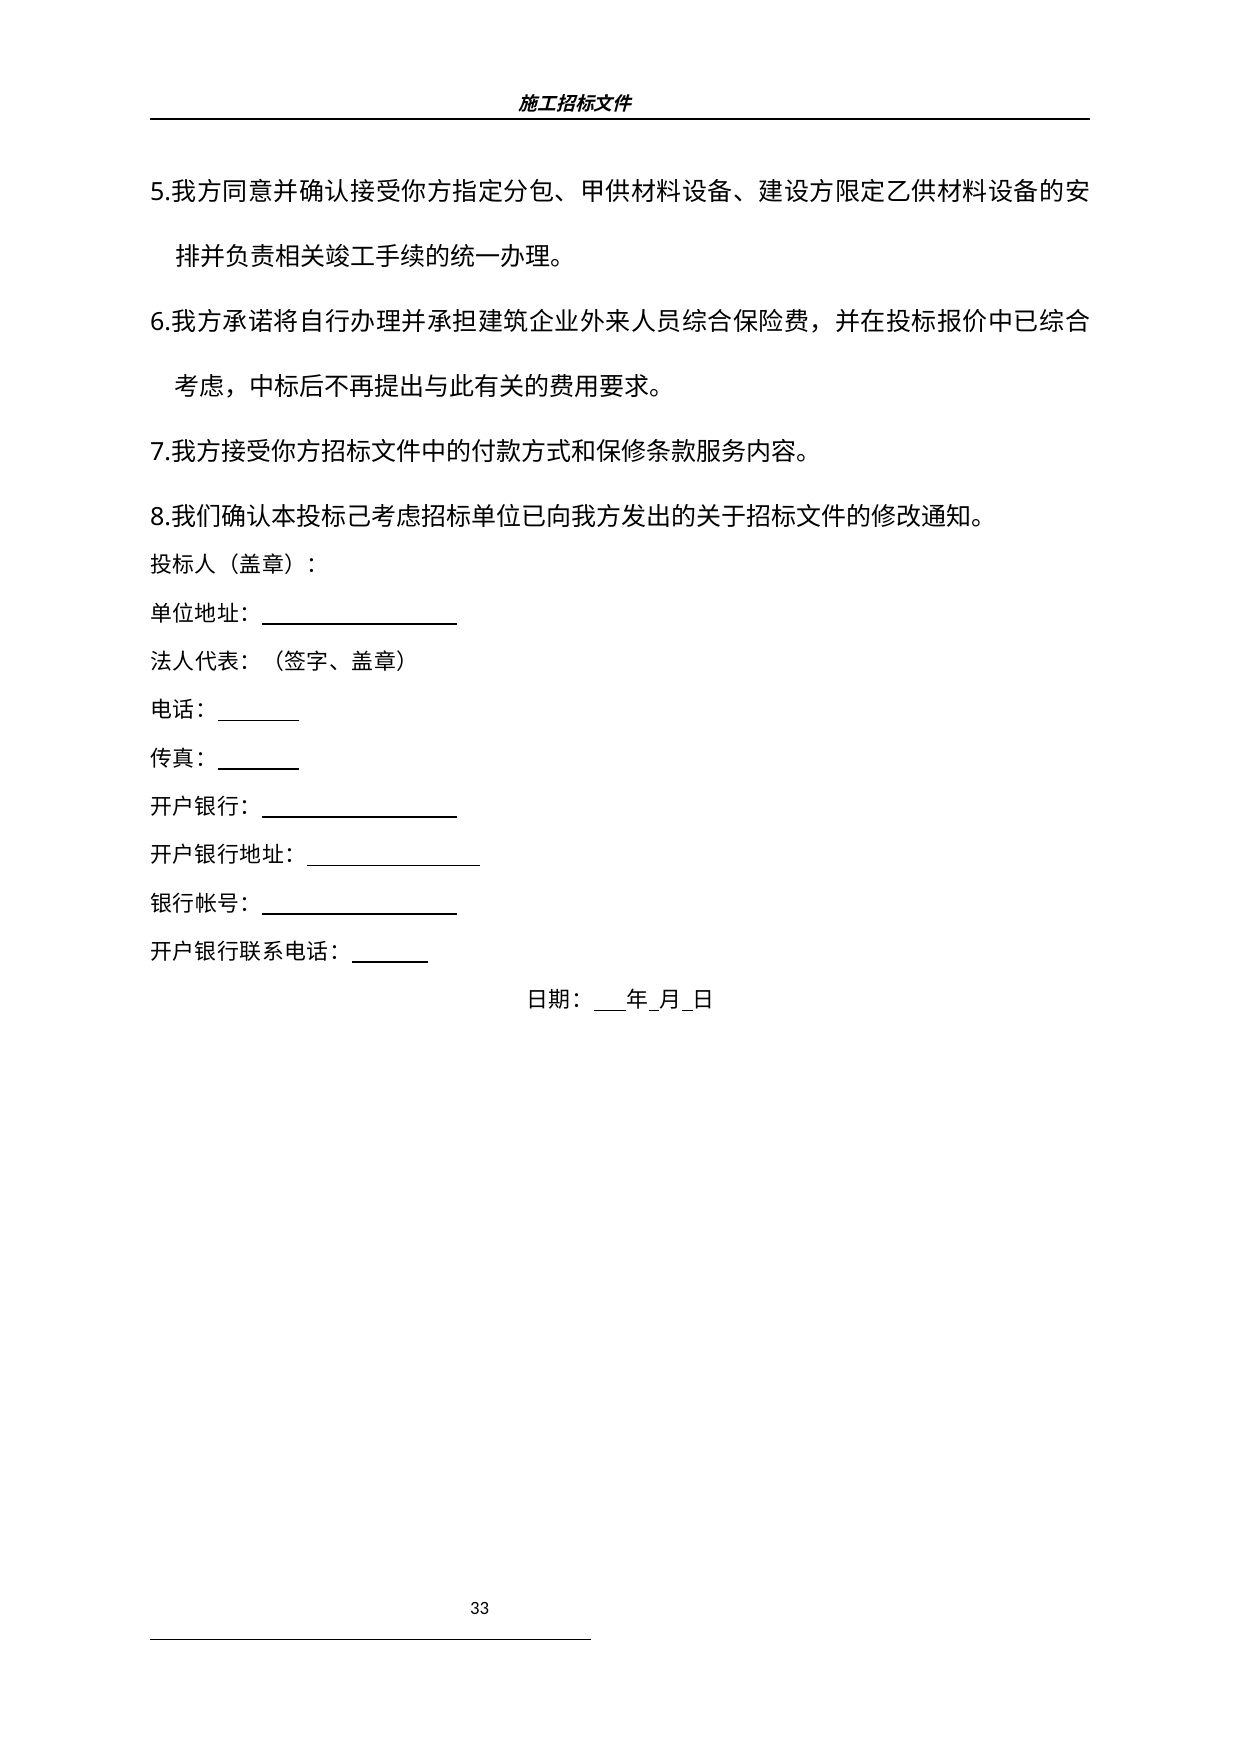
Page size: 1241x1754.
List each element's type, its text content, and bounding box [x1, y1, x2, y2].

text 单位地址： [150, 595, 1090, 628]
text 法人代表：（签字、盖章） [150, 644, 1090, 676]
text 开户银行地址： [150, 837, 1090, 869]
text 开户银行联系电话： [150, 934, 1090, 966]
text 6.我方承诺将自行办理并承担建筑企业外来人员综合保险费，并在投标报价中已综合考虑，中标后不再提出与此有关的费用要求。 [150, 287, 1090, 417]
text 银行帐号： [150, 885, 1090, 918]
text 传真： [150, 740, 1090, 773]
text 投标人（盖章）： [150, 547, 1090, 579]
text 电话： [150, 692, 1090, 724]
text 开户银行： [150, 789, 1090, 821]
text 8.我们确认本投标己考虑招标单位已向我方发出的关于招标文件的修改通知。 [150, 482, 1090, 547]
text 5.我方同意并确认接受你方指定分包、甲供材料设备、建设方限定乙供材料设备的安排并负责相关竣工手续的统一办理。 [150, 157, 1090, 287]
text 7.我方接受你方招标文件中的付款方式和保修条款服务内容。 [150, 417, 1090, 482]
text 日期： 年 月 日格式二 授 权 委 托 书 [150, 982, 1090, 1014]
